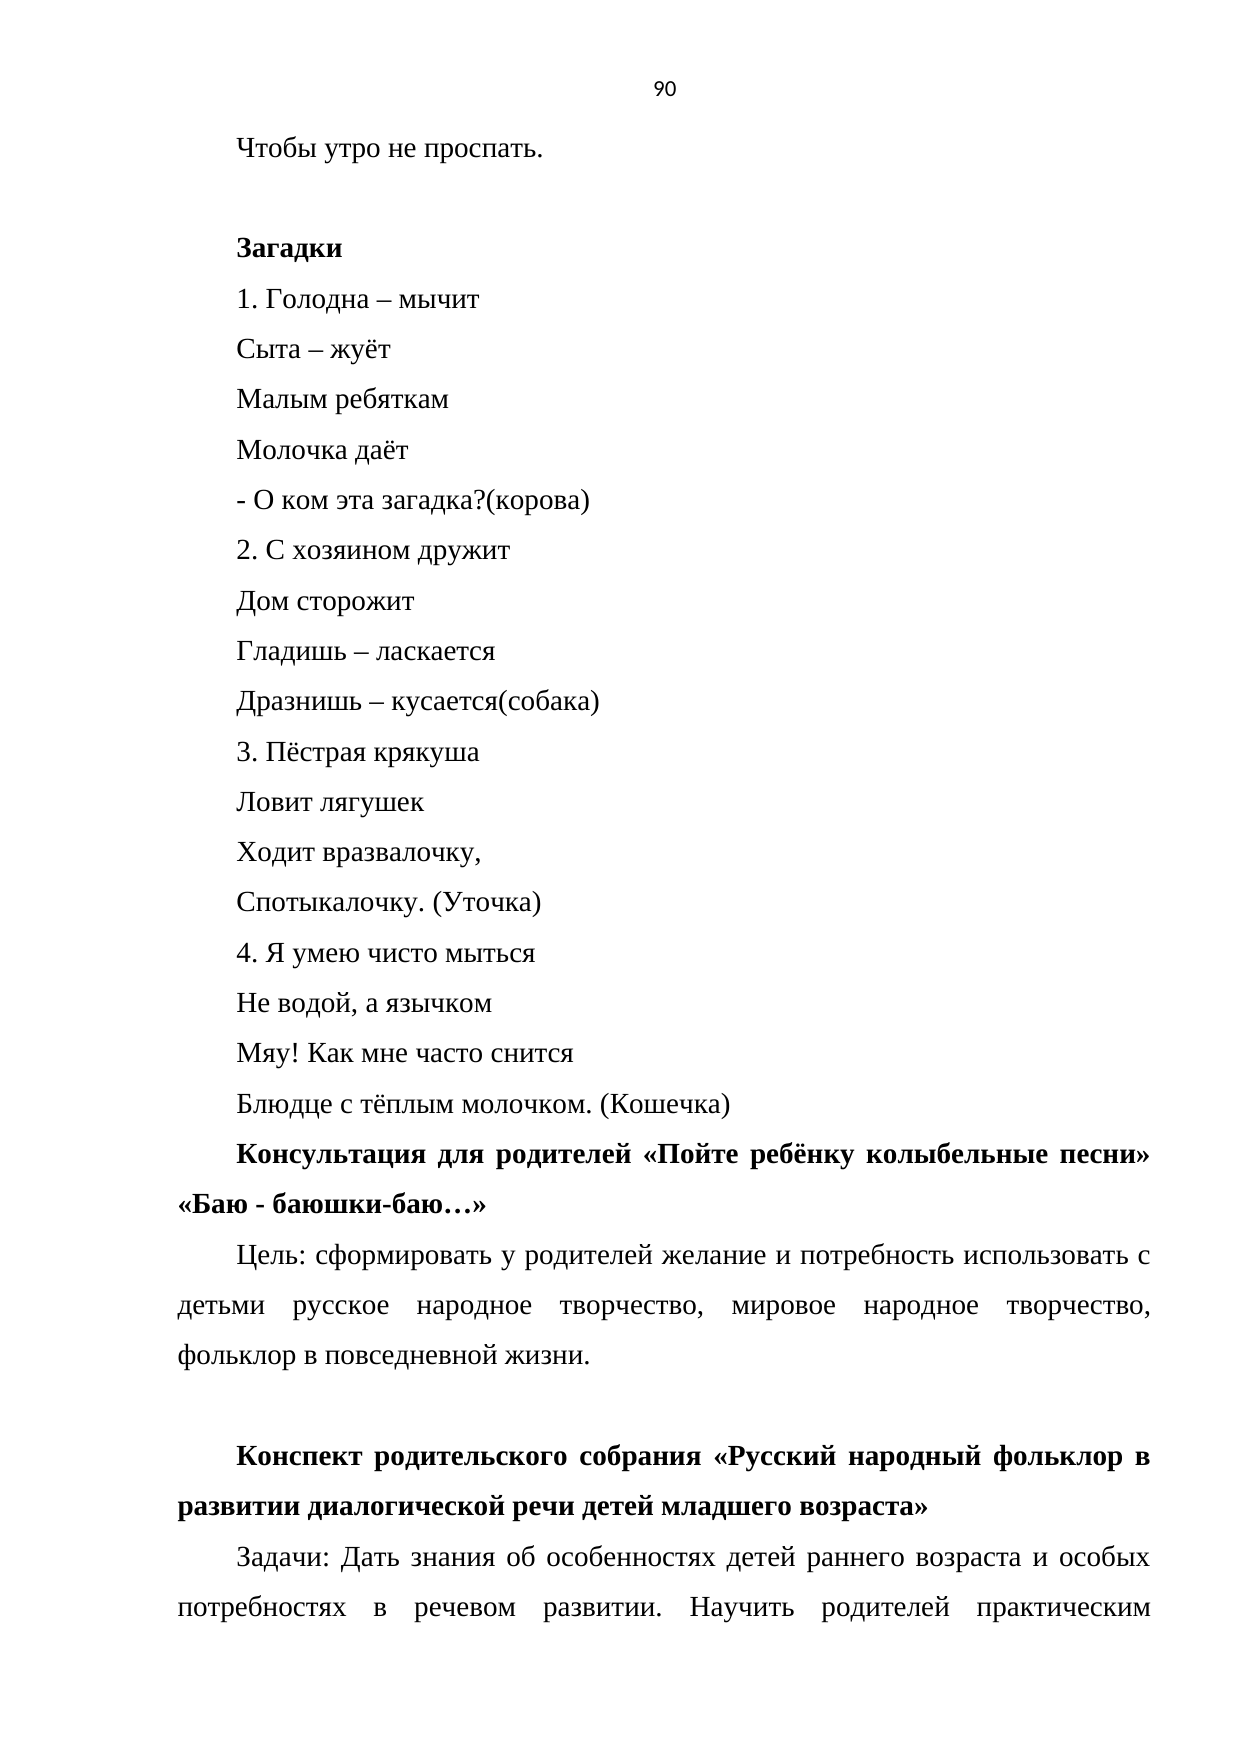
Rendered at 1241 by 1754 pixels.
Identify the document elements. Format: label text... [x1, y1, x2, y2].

text Сыта – жуёт [177, 331, 1152, 365]
text Чтобы утро не проспать. [177, 130, 1152, 163]
text Консультация для родителей «Пойте ребёнку колыбельные песни» «Баю - баюшки-баю…» [177, 1136, 1152, 1220]
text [177, 1539, 1152, 1622]
text - О ком эта загадка?(корова) [177, 482, 1152, 516]
text Ловит лягушек [177, 784, 1152, 817]
text Мяу! Как мне часто снится [177, 1036, 1152, 1069]
text Загадки [177, 231, 1152, 264]
text Гладишь – ласкается [177, 633, 1152, 667]
text Цель: сформировать у родителей желание и потребность использовать с детьми русское народное творчество, мировое народное творчество, фольклор в повседневной жизни. [177, 1237, 1152, 1371]
text Дразнишь – кусается(собака) [177, 683, 1152, 717]
text Не водой, а язычком [177, 985, 1152, 1019]
text Дом сторожит [177, 583, 1152, 616]
text 2. С хозяином дружит [177, 532, 1152, 566]
text 3. Пёстрая крякуша [177, 734, 1152, 767]
text 4. Я умею чисто мыться [177, 935, 1152, 968]
text Ходит вразвалочку, [177, 834, 1152, 868]
text 1. Голодна – мычит [177, 281, 1152, 314]
text Конспект родительского собрания «Русский народный фольклор в развитии диалогической речи детей младшего возраста» [177, 1438, 1152, 1522]
text Спотыкалочку. (Уточка) [177, 884, 1152, 918]
text Молочка даёт [177, 432, 1152, 465]
text Малым ребяткам [177, 381, 1152, 415]
text Блюдце с тёплым молочком. (Кошечка) [177, 1086, 1152, 1119]
